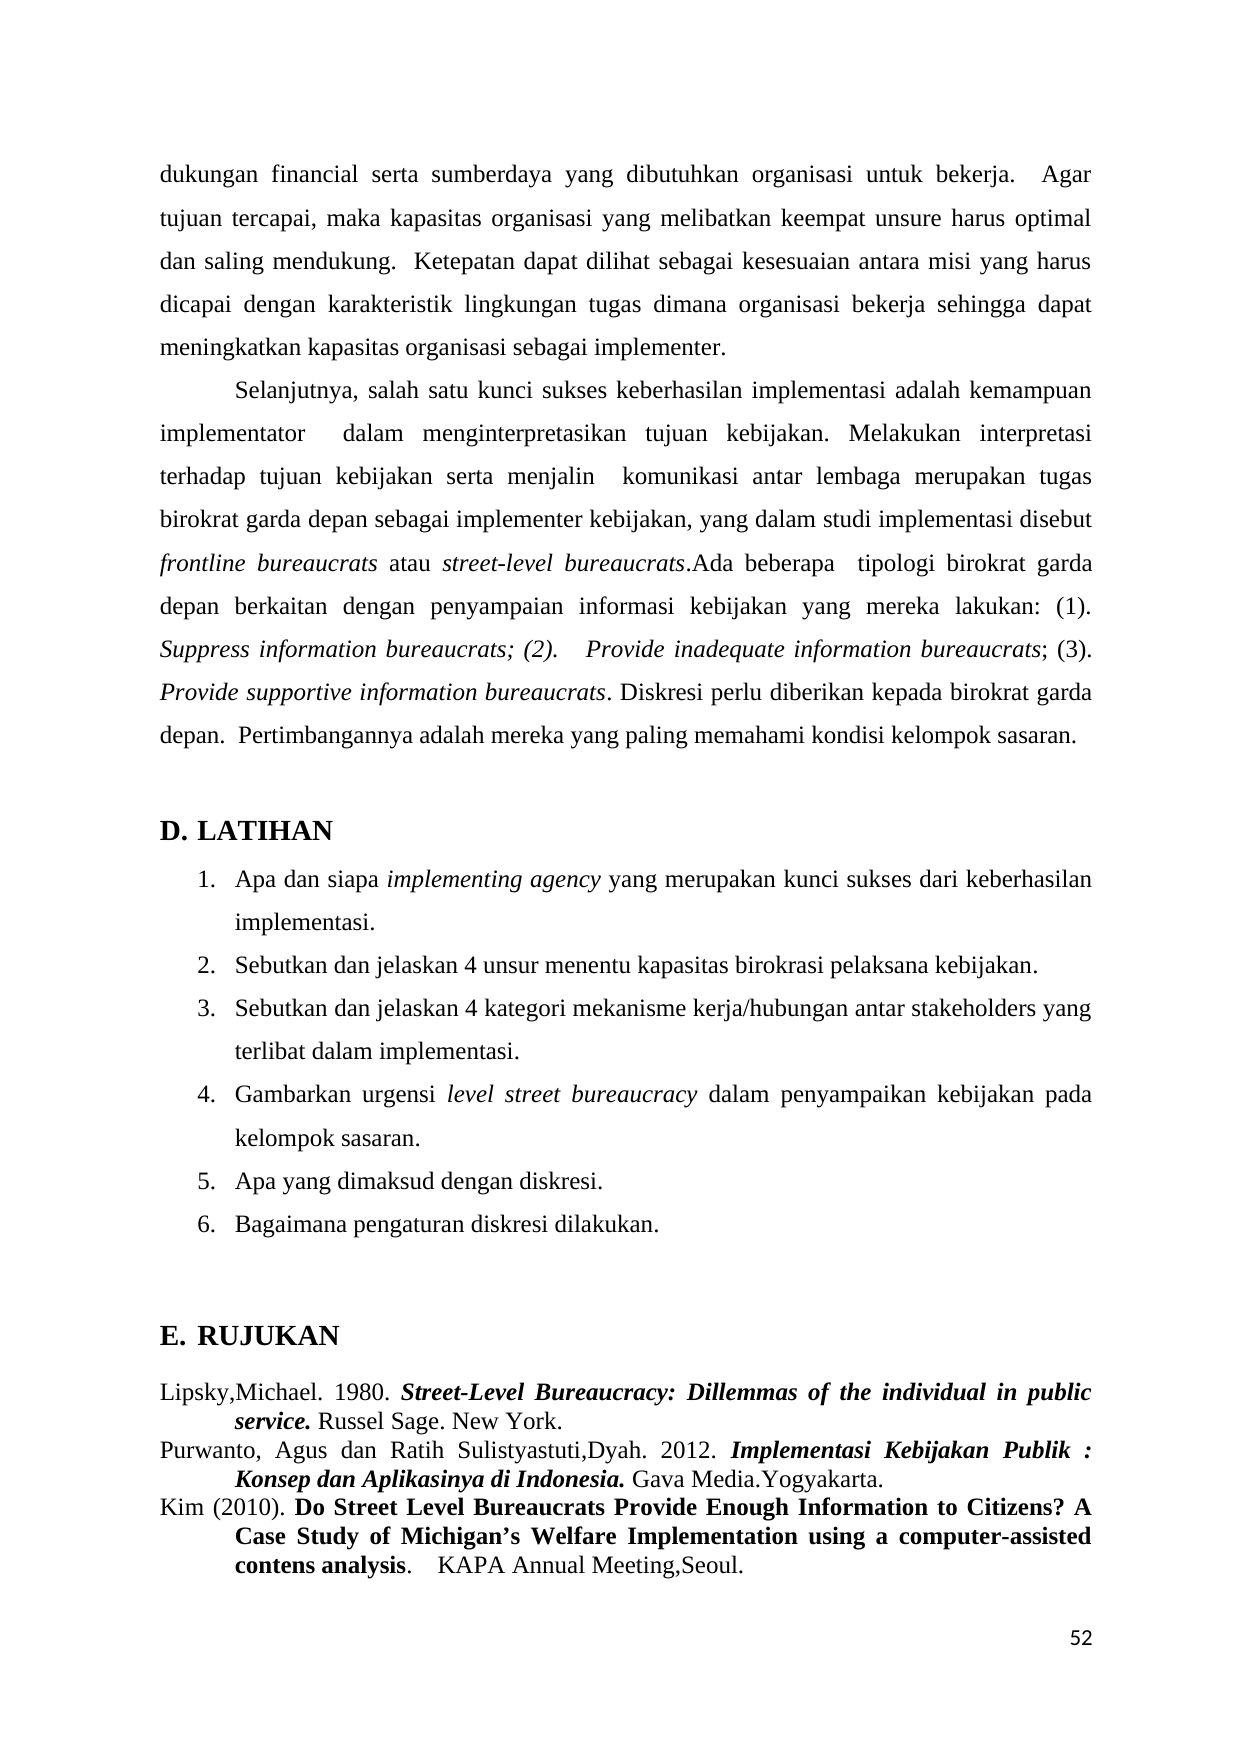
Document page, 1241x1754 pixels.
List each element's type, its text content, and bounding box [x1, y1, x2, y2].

text Lipsky,Michael. 1980. Street-Level Bureaucracy: Dillemmas of the individual in public service. Russel Sage. New York. [159, 1377, 1092, 1435]
list Apa dan siapa implementing agency yang merupakan kunci sukses dari keberhasilan implementasi. [197, 864, 1092, 936]
list RUJUKAN [159, 1318, 1092, 1352]
list Sebutkan dan jelaskan 4 kategori mekanisme kerja/hubungan antar stakeholders yang terlibat dalam implementasi. [197, 993, 1092, 1065]
list Bagaimana pengaturan diskresi dilakukan. [197, 1209, 1092, 1238]
text Purwanto, Agus dan Ratih Sulistyastuti,Dyah. 2012. Implementasi Kebijakan Publik : Konsep dan Aplikasinya di Indonesia. Gava Media.Yogyakarta. [159, 1435, 1092, 1492]
list Gambarkan urgensi level street bureaucracy dalam penyampaikan kebijakan pada kelompok sasaran. [197, 1079, 1092, 1151]
list Apa yang dimaksud dengan diskresi. [197, 1166, 1092, 1194]
text Kim (2010). Do Street Level Bureaucrats Provide Enough Information to Citizens? A Case Study of Michigan’s Welfare Implementation using a computer-assisted contens analysis. KAPA Annual Meeting,Seoul. [159, 1492, 1092, 1579]
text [159, 159, 1092, 361]
list LATIHAN [159, 813, 1092, 847]
list Sebutkan dan jelaskan 4 unsur menentu kapasitas birokrasi pelaksana kebijakan. [197, 950, 1092, 979]
text Selanjutnya, salah satu kunci sukses keberhasilan implementasi adalah kemampuan implementator dalam menginterpretasikan tujuan kebijakan. Melakukan interpretasi terhadap tujuan kebijakan serta menjalin komunikasi antar lembaga merupakan tugas birokrat garda depan sebagai implementer kebijakan, yang dalam studi implementasi disebut frontline bureaucrats atau street-level bureaucrats.Ada beberapa tipologi birokrat garda depan berkaitan dengan penyampaian informasi kebijakan yang mereka lakukan: (1). Suppress information bureaucrats; (2). Provide inadequate information bureaucrats; (3). Provide supportive information bureaucrats. Diskresi perlu diberikan kepada birokrat garda depan. Pertimbangannya adalah mereka yang paling memahami kondisi kelompok sasaran. [159, 375, 1092, 749]
